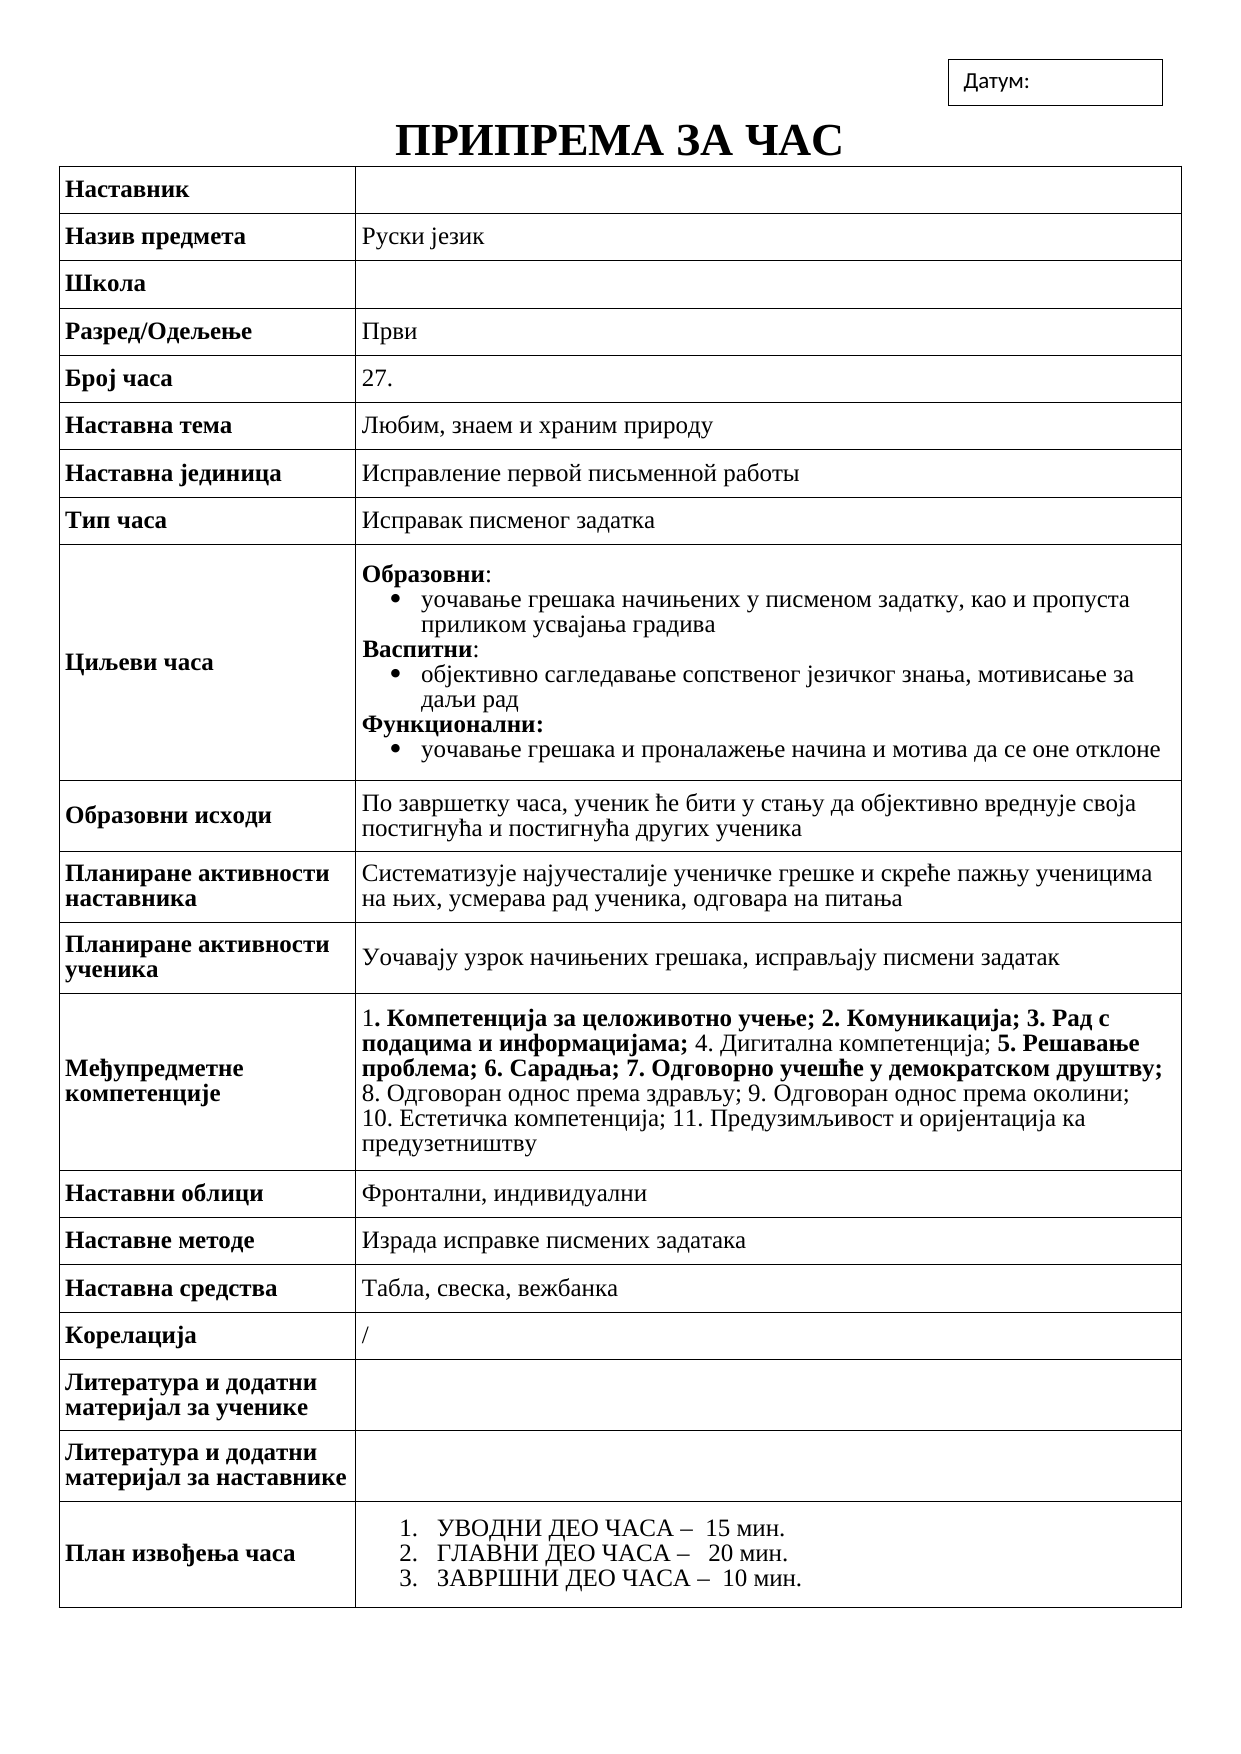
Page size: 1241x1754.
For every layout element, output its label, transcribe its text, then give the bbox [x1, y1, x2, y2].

table_cell Систематизује најучесталије ученичке грешке и скреће пажњу ученицима на њих, усмерава рад ученика, одговара на питања [356, 852, 1181, 922]
table_cell Израда исправке писмених задатака [356, 1218, 1181, 1264]
table_cell Међупредметне компетенције [60, 994, 355, 1170]
table_cell Литература и додатни материјал за ученике [60, 1360, 355, 1430]
table_cell Планиране активности наставника [60, 852, 355, 922]
table_cell Школа [60, 261, 355, 307]
table_header Наставник [60, 167, 355, 213]
table_cell Уочавају узрок начињених грешака, исправљају писмени задатак [356, 923, 1181, 993]
table_cell Први [356, 309, 1181, 355]
table_cell Табла, свеска, вежбанка [356, 1265, 1181, 1312]
table_cell Исправак писменог задатка [356, 498, 1181, 544]
table_cell По завршетку часа, ученик ће бити у стању да објективно вреднује своја постигнућа и постигнућа других ученика [356, 781, 1181, 851]
table_cell Наставни облици [60, 1171, 355, 1217]
table_header [356, 167, 1181, 213]
table_cell Наставна јединица [60, 450, 355, 497]
table_cell 27. [356, 356, 1181, 402]
table_cell Любим, знаем и храним природу [356, 403, 1181, 449]
table_cell УВОДНИ ДЕО ЧАСА – 15 мин. ГЛАВНИ ДЕО ЧАСА – 20 мин. ЗАВРШНИ ДЕО ЧАСА – 10 мин. [356, 1502, 1181, 1607]
table_cell [356, 1360, 1181, 1430]
table_cell [356, 261, 1181, 307]
table_cell [356, 1431, 1181, 1501]
text ПРИПРЕМА ЗА ЧАС [59, 113, 1181, 166]
table_cell Образовни исходи [60, 781, 355, 851]
table_cell Фронтални, индивидуални [356, 1171, 1181, 1217]
table_cell Разред/Одељење [60, 309, 355, 355]
table_cell План извођења часа [60, 1502, 355, 1607]
table_cell Руски језик [356, 214, 1181, 260]
table_cell Број часа [60, 356, 355, 402]
table_cell / [356, 1313, 1181, 1359]
table_cell Литература и додатни материјал за наставнике [60, 1431, 355, 1501]
table_cell 1. Компетенција за целоживотно учење; 2. Комуникација; 3. Рад с подацима и информацијама; 4. Дигитална компетенција; 5. Решавање проблема; 6. Сарадња; 7. Одговорно учешће у демократском друштву; 8. Одговоран однос према здрављу; 9. Одговоран однос према околини; 10. Естетичка компетенција; 11. Предузимљивост и оријентација ка предузетништву [356, 994, 1181, 1170]
table_cell Назив предмета [60, 214, 355, 260]
table_cell Исправление первой письменной работы [356, 450, 1181, 497]
table_cell Наставна средства [60, 1265, 355, 1312]
table_cell Тип часа [60, 498, 355, 544]
table_cell Наставна тема [60, 403, 355, 449]
table_cell Наставне методе [60, 1218, 355, 1264]
table_cell Планиране активности ученика [60, 923, 355, 993]
table_cell Образовни: уочавање грешака начињених у писменом задатку, као и пропуста приликом усвајања градива Васпитни: објективно сагледавање сопственог језичког знања, мотивисање за даљи рад Функционални: уочавање грешака и проналажење начина и мотива да се оне отклоне [356, 545, 1181, 780]
table_cell Циљеви часа [60, 545, 355, 780]
table_cell Корелација [60, 1313, 355, 1359]
